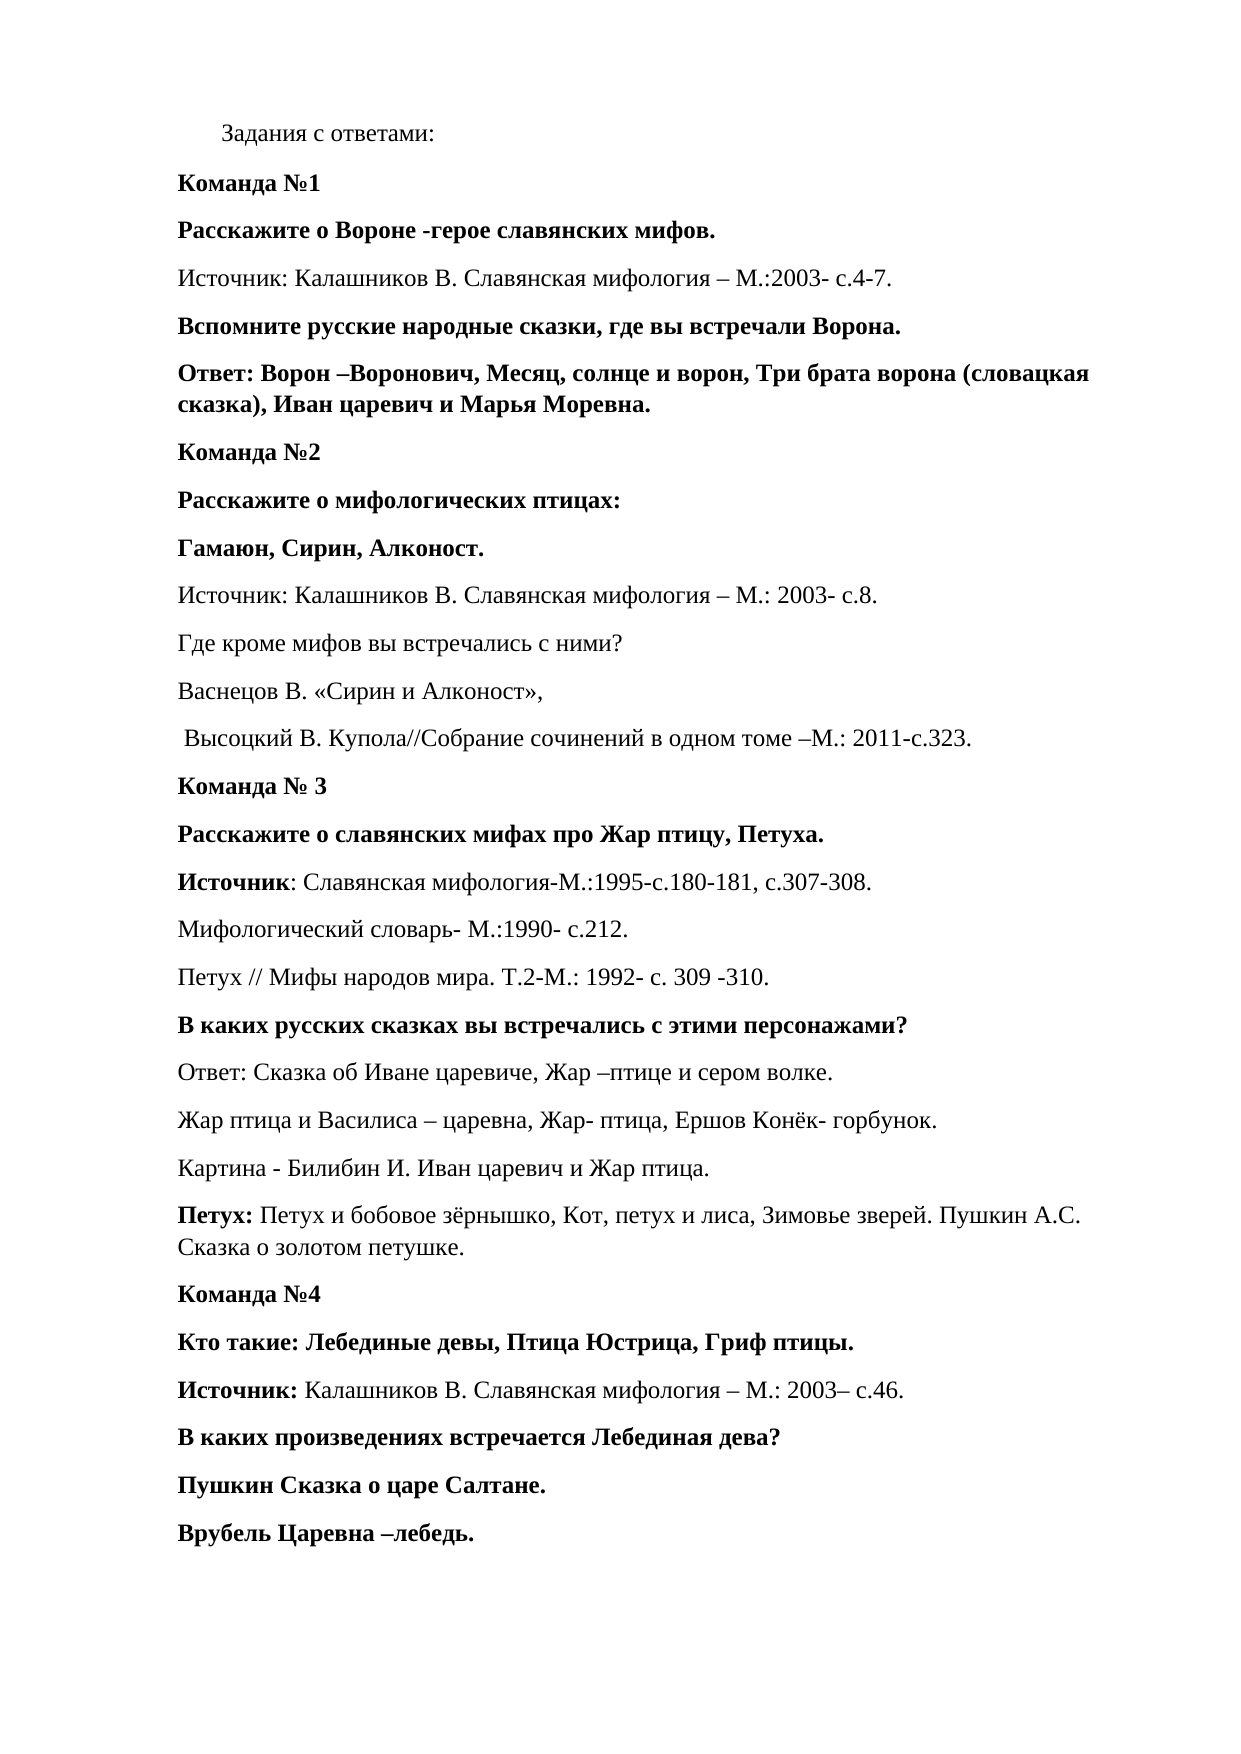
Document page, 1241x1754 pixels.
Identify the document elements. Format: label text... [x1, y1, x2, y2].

text Команда №2 [177, 437, 1152, 466]
text Петух // Мифы народов мира. Т.2-М.: 1992- с. 309 -310. [177, 962, 1152, 991]
text Петух: Петух и бобовое зёрнышко, Кот, петух и лиса, Зимовье зверей. Пушкин А.С. Сказка о золотом петушке. [177, 1201, 1152, 1260]
text Расскажите о славянских мифах про Жар птицу, Петуха. [177, 819, 1152, 848]
text В каких произведениях встречается Лебединая дева? [177, 1422, 1152, 1451]
text Источник: Калашников В. Славянская мифология – М.: 2003- с.8. [177, 580, 1152, 609]
text Васнецов В. «Сирин и Алконост», [177, 676, 1152, 704]
text Ответ: Ворон –Воронович, Месяц, солнце и ворон, Три брата ворона (словацкая сказка), Иван царевич и Марья Моревна. [177, 358, 1152, 418]
text Команда №4 [177, 1279, 1152, 1308]
text Пушкин Сказка о царе Салтане. [177, 1470, 1152, 1499]
text Гамаюн, Сирин, Алконост. [177, 533, 1152, 561]
text Где кроме мифов вы встречались с ними? [177, 628, 1152, 657]
text Врубель Царевна –лебедь. [177, 1518, 1152, 1547]
text Вспомните русские народные сказки, где вы встречали Ворона. [177, 311, 1152, 339]
text Жар птица и Василиса – царевна, Жар- птица, Ершов Конёк- горбунок. [177, 1105, 1152, 1134]
text Расскажите о Вороне -герое славянских мифов. [177, 215, 1152, 244]
text Мифологический словарь- М.:1990- с.212. [177, 914, 1152, 943]
text Команда №1 [177, 168, 1152, 196]
text Высоцкий В. Купола//Собрание сочинений в одном томе –М.: 2011-с.323. [177, 723, 1152, 752]
text Ответ: Сказка об Иване царевиче, Жар –птице и сером волке. [177, 1057, 1152, 1086]
text Источник: Калашников В. Славянская мифология – М.:2003- с.4-7. [177, 263, 1152, 292]
text Картина - Билибин И. Иван царевич и Жар птица. [177, 1153, 1152, 1182]
text Команда № 3 [177, 771, 1152, 800]
text Источник: Калашников В. Славянская мифология – М.: 2003– с.46. [177, 1375, 1152, 1403]
text В каких русских сказках вы встречались с этими персонажами? [177, 1010, 1152, 1038]
text Расскажите о мифологических птицах: [177, 485, 1152, 514]
text Кто такие: Лебединые девы, Птица Юстрица, Гриф птицы. [177, 1327, 1152, 1356]
text Задания с ответами: [177, 118, 1152, 147]
text Источник: Славянская мифология-М.:1995-с.180-181, с.307-308. [177, 867, 1152, 895]
